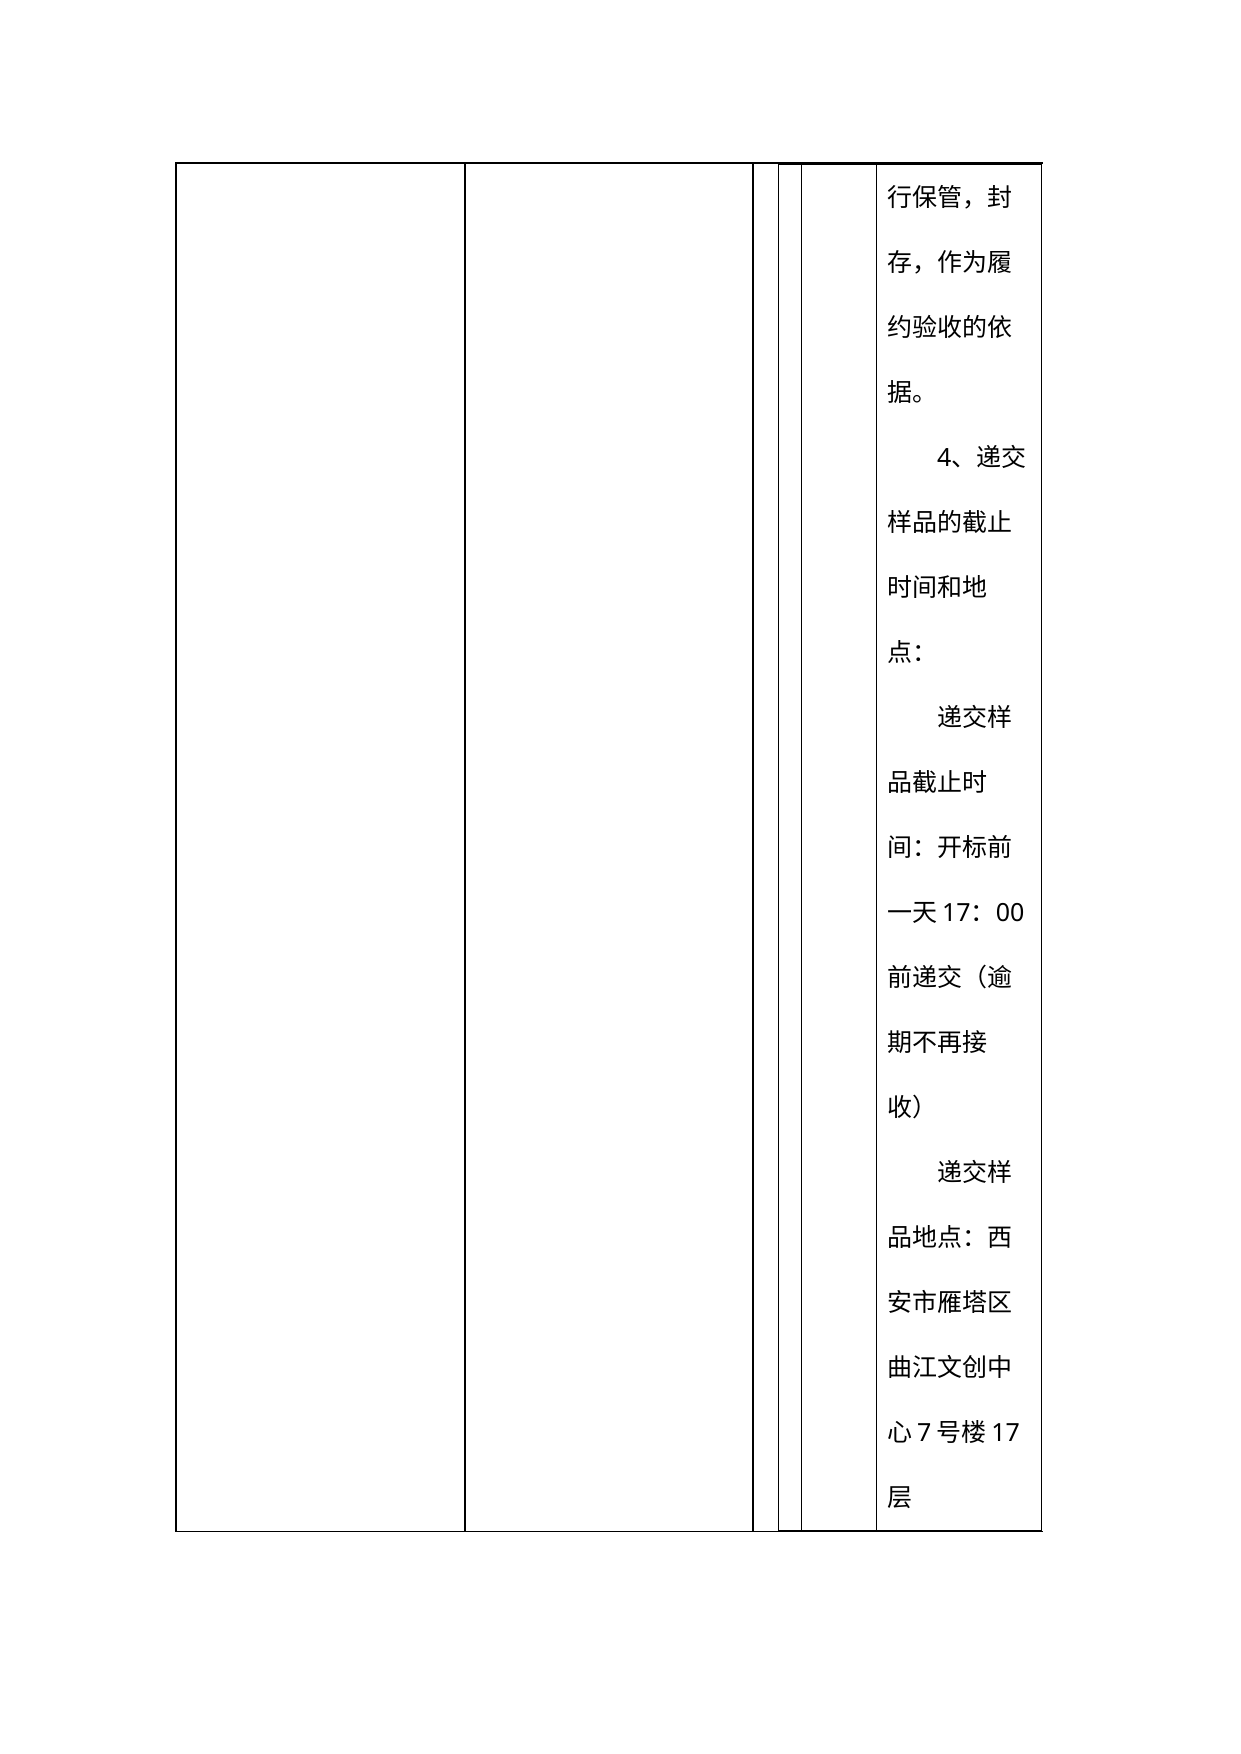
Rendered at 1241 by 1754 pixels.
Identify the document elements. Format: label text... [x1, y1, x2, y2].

table_cell [779, 165, 801, 1530]
table_cell 1 [177, 164, 464, 1531]
table_cell [754, 164, 778, 1531]
table_cell [466, 164, 752, 1531]
table_cell [877, 165, 1041, 1530]
table_cell [802, 165, 876, 1530]
